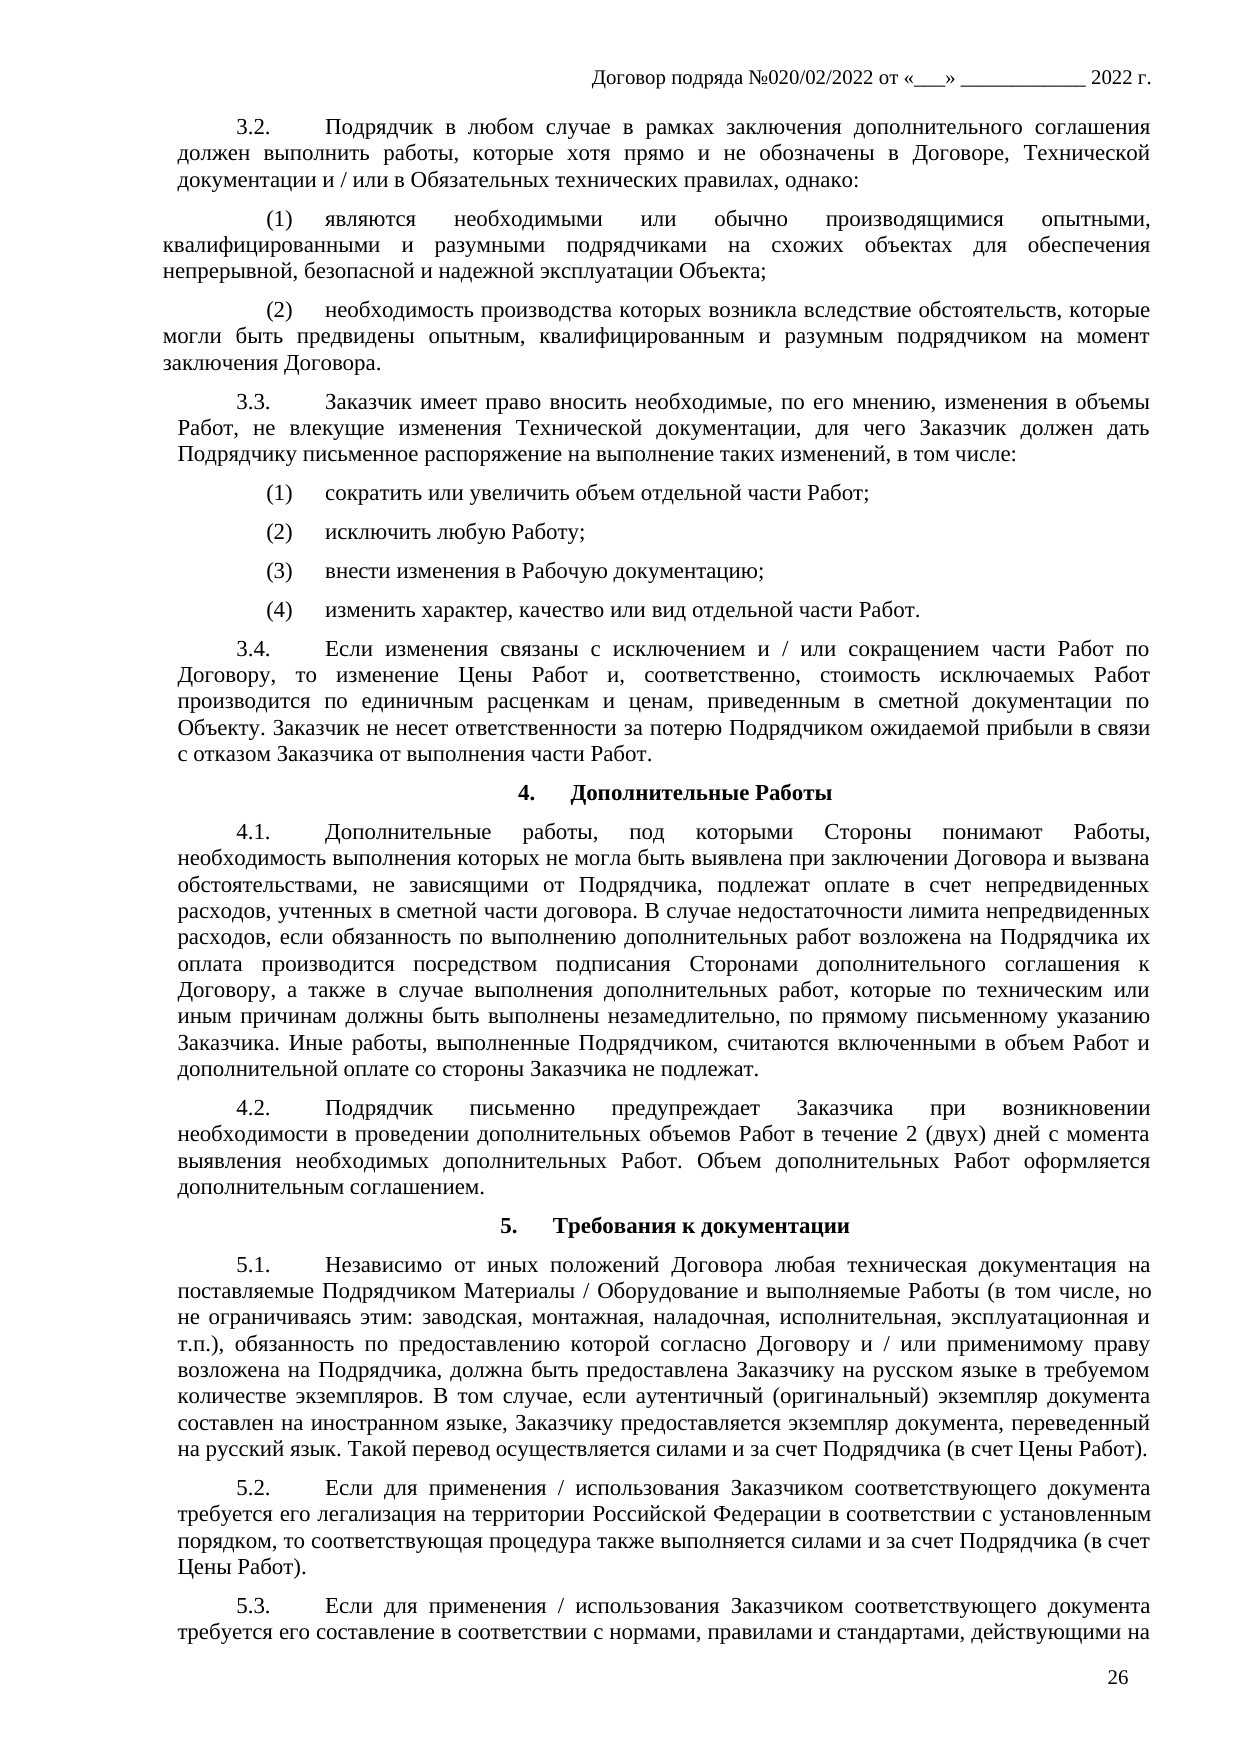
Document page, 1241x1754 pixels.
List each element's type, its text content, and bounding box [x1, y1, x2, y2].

text Требования к документации [177, 1212, 1152, 1238]
text Дополнительные Работы [177, 779, 1152, 805]
text исключить любую Работу; [163, 518, 1152, 544]
text Дополнительные работы, под которыми Стороны понимают Работы, необходимость выполнения которых не могла быть выявлена при заключении Договора и вызвана обстоятельствами, не зависящими от Подрядчика, подлежат оплате в счет непредвиденных расходов, учтенных в сметной части договора. В случае недостаточности лимита непредвиденных расходов, если обязанность по выполнению дополнительных работ возложена на Подрядчика их оплата производится посредством подписания Сторонами дополнительного соглашения к Договору, а также в случае выполнения дополнительных работ, которые по техническим или иным причинам должны быть выполнены незамедлительно, по прямому письменному указанию Заказчика. Иные работы, выполненные Подрядчиком, считаются включенными в объем Работ и дополнительной оплате со стороны Заказчика не подлежат. [177, 818, 1152, 1081]
text Если изменения связаны с исключением и / или сокращением части Работ по Договору, то изменение Цены Работ и, соответственно, стоимость исключаемых Работ производится по единичным расценкам и ценам, приведенным в сметной документации по Объекту. Заказчик не несет ответственности за потерю Подрядчиком ожидаемой прибыли в связи с отказом Заказчика от выполнения части Работ. [177, 635, 1152, 767]
text Заказчик имеет право вносить необходимые, по его мнению, изменения в объемы Работ, не влекущие изменения Технической документации, для чего Заказчик должен дать Подрядчику письменное распоряжение на выполнение таких изменений, в том числе: [177, 388, 1152, 467]
text Независимо от иных положений Договора любая техническая документация на поставляемые Подрядчиком Материалы / Оборудование и выполняемые Работы (в том числе, но не ограничиваясь этим: заводская, монтажная, наладочная, исполнительная, эксплуатационная и т.п.), обязанность по предоставлению которой согласно Договору и / или применимому праву возложена на Подрядчика, должна быть предоставлена Заказчику на русском языке в требуемом количестве экземпляров. В том случае, если аутентичный (оригинальный) экземпляр документа составлен на иностранном языке, Заказчику предоставляется экземпляр документа, переведенный на русский язык. Такой перевод осуществляется силами и за счет Подрядчика (в счет Цены Работ). [177, 1251, 1152, 1462]
text изменить характер, качество или вид отдельной части Работ. [163, 596, 1152, 622]
text необходимость производства которых возникла вследствие обстоятельств, которые могли быть предвидены опытным, квалифицированным и разумным подрядчиком на момент заключения Договора. [163, 296, 1152, 375]
text внести изменения в Рабочую документацию; [163, 557, 1152, 583]
text являются необходимыми или обычно производящимися опытными, квалифицированными и разумными подрядчиками на схожих объектах для обеспечения непрерывной, безопасной и надежной эксплуатации Объекта; [163, 205, 1152, 284]
text Подрядчик в любом случае в рамках заключения дополнительного соглашения должен выполнить работы, которые хотя прямо и не обозначены в Договоре, Технической документации и / или в Обязательных технических правилах, однако: [177, 113, 1152, 192]
text Если для применения / использования Заказчиком соответствующего документа требуется его легализация на территории Российской Федерации в соответствии с установленным порядком, то соответствующая процедура также выполняется силами и за счет Подрядчика (в счет Цены Работ). [177, 1474, 1152, 1579]
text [177, 1592, 1152, 1645]
text сократить или увеличить объем отдельной части Работ; [163, 479, 1152, 506]
text Подрядчик письменно предупреждает Заказчика при возникновении необходимости в проведении дополнительных объемов Работ в течение 2 (двух) дней с момента выявления необходимых дополнительных Работ. Объем дополнительных Работ оформляется дополнительным соглашением. [177, 1094, 1152, 1199]
